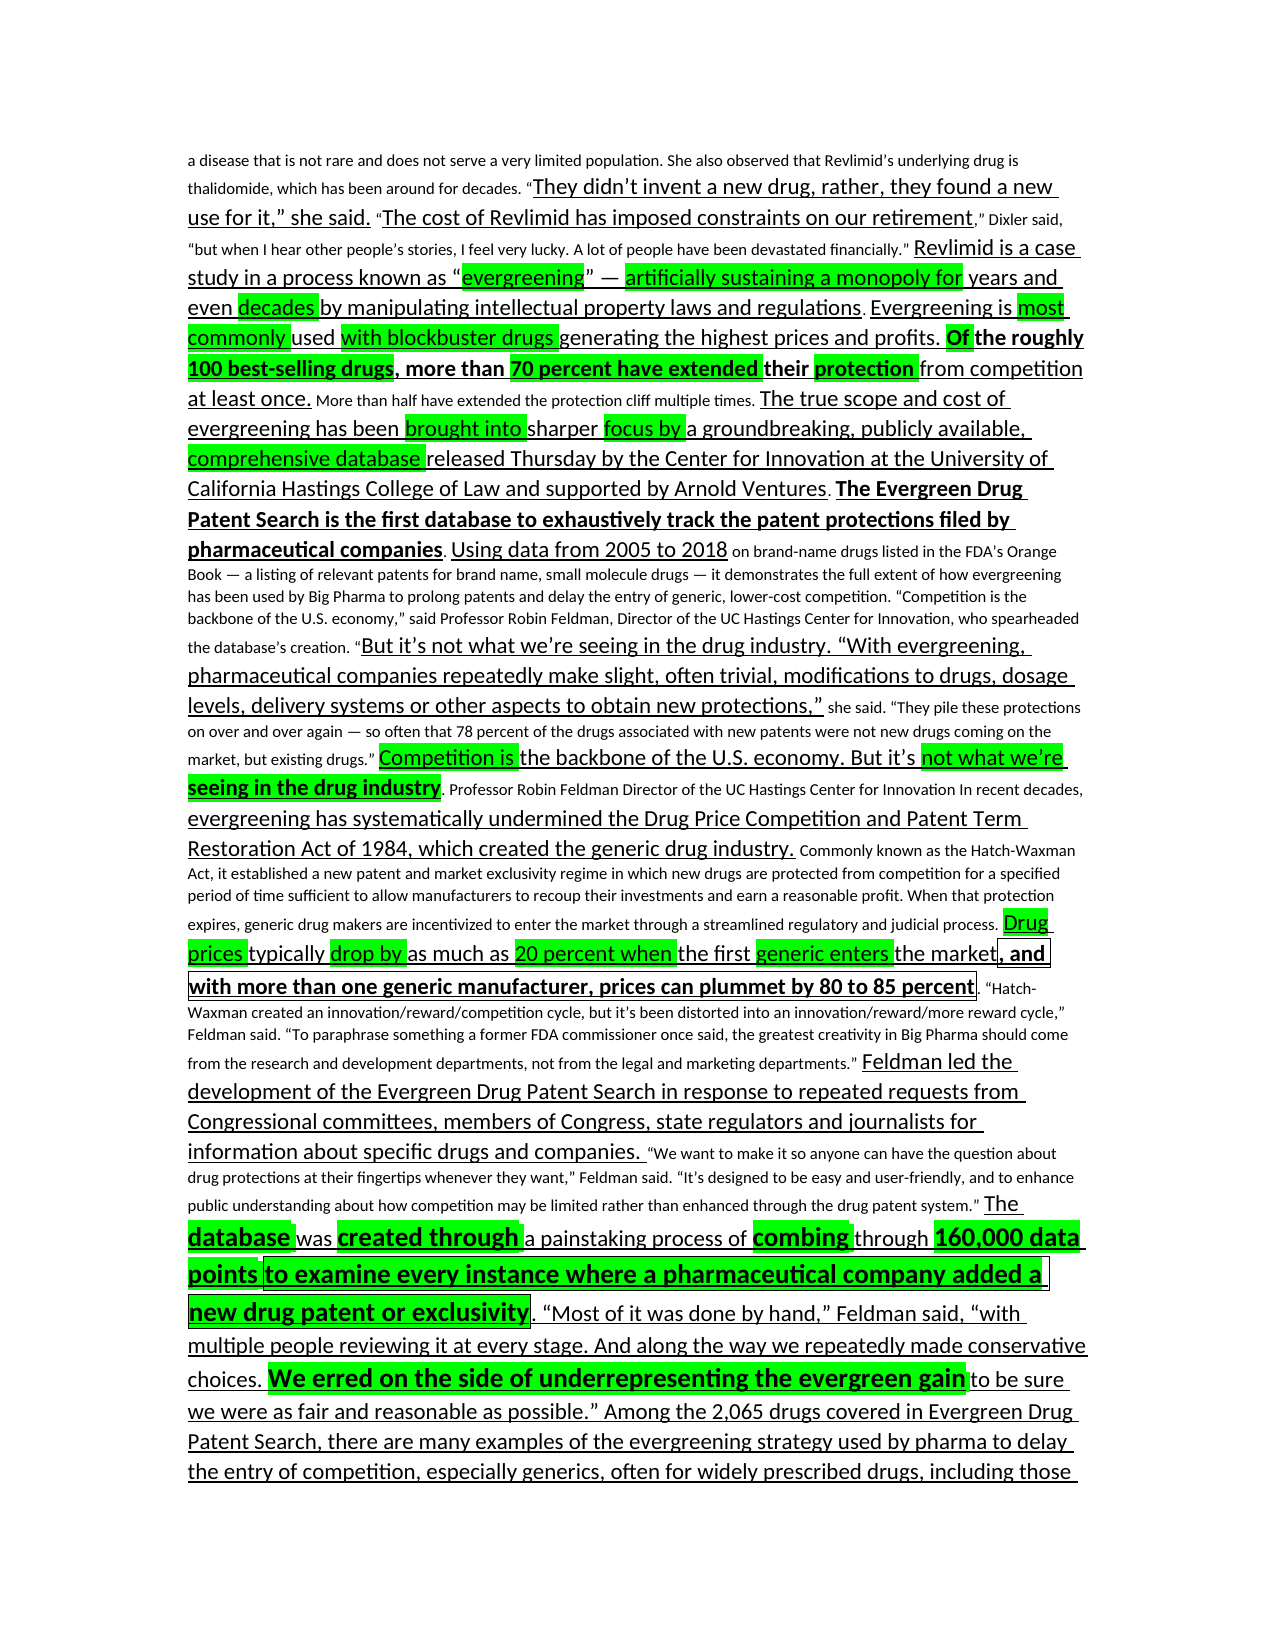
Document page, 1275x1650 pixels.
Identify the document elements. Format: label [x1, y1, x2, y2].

text [187, 150, 1087, 1355]
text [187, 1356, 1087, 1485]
